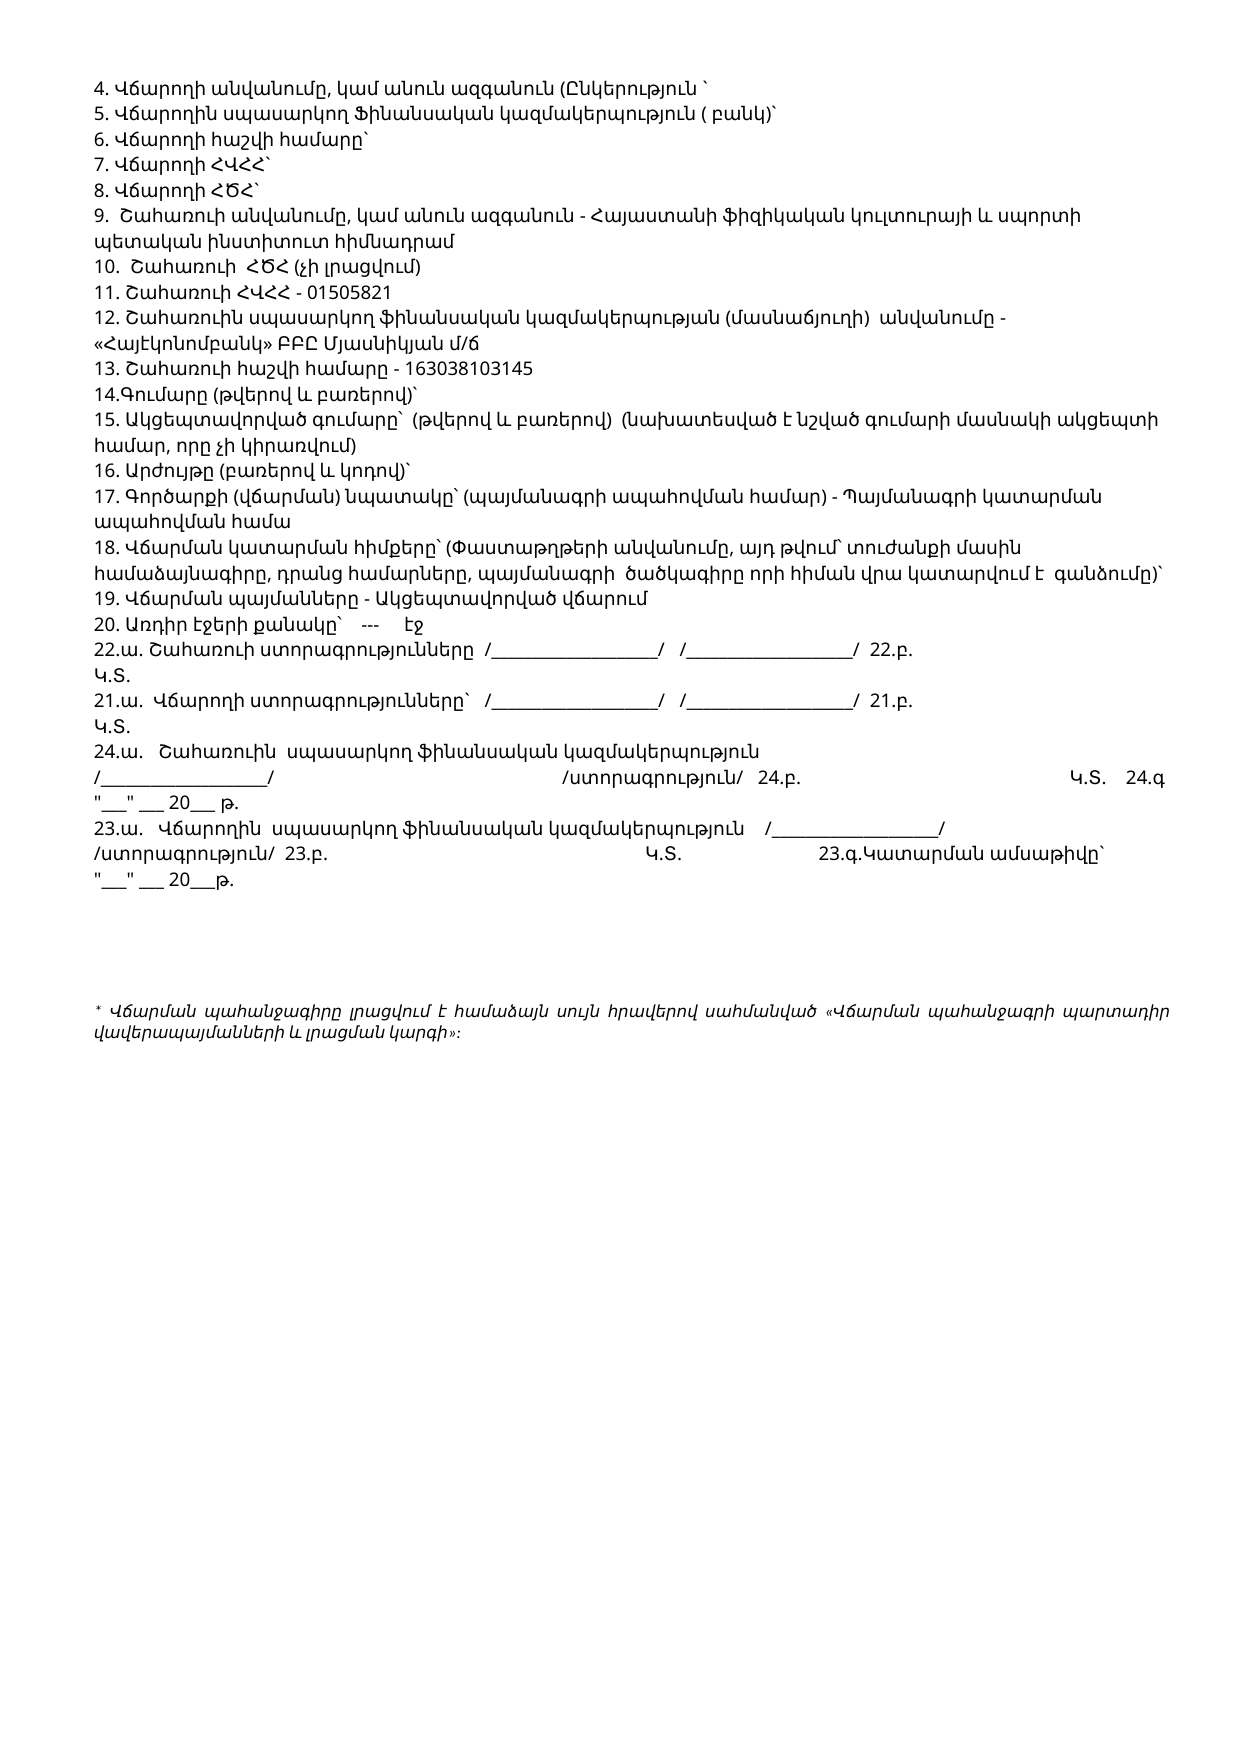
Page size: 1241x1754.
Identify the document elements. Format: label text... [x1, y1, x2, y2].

text * Վճարման պահանջագիրը լրացվում է համաձայն սույն հրավերով սահմանված «Վճարման պահանջագրի պարտադիր վավերապայմանների և լրացման կարգի»: [94, 1002, 1171, 1042]
